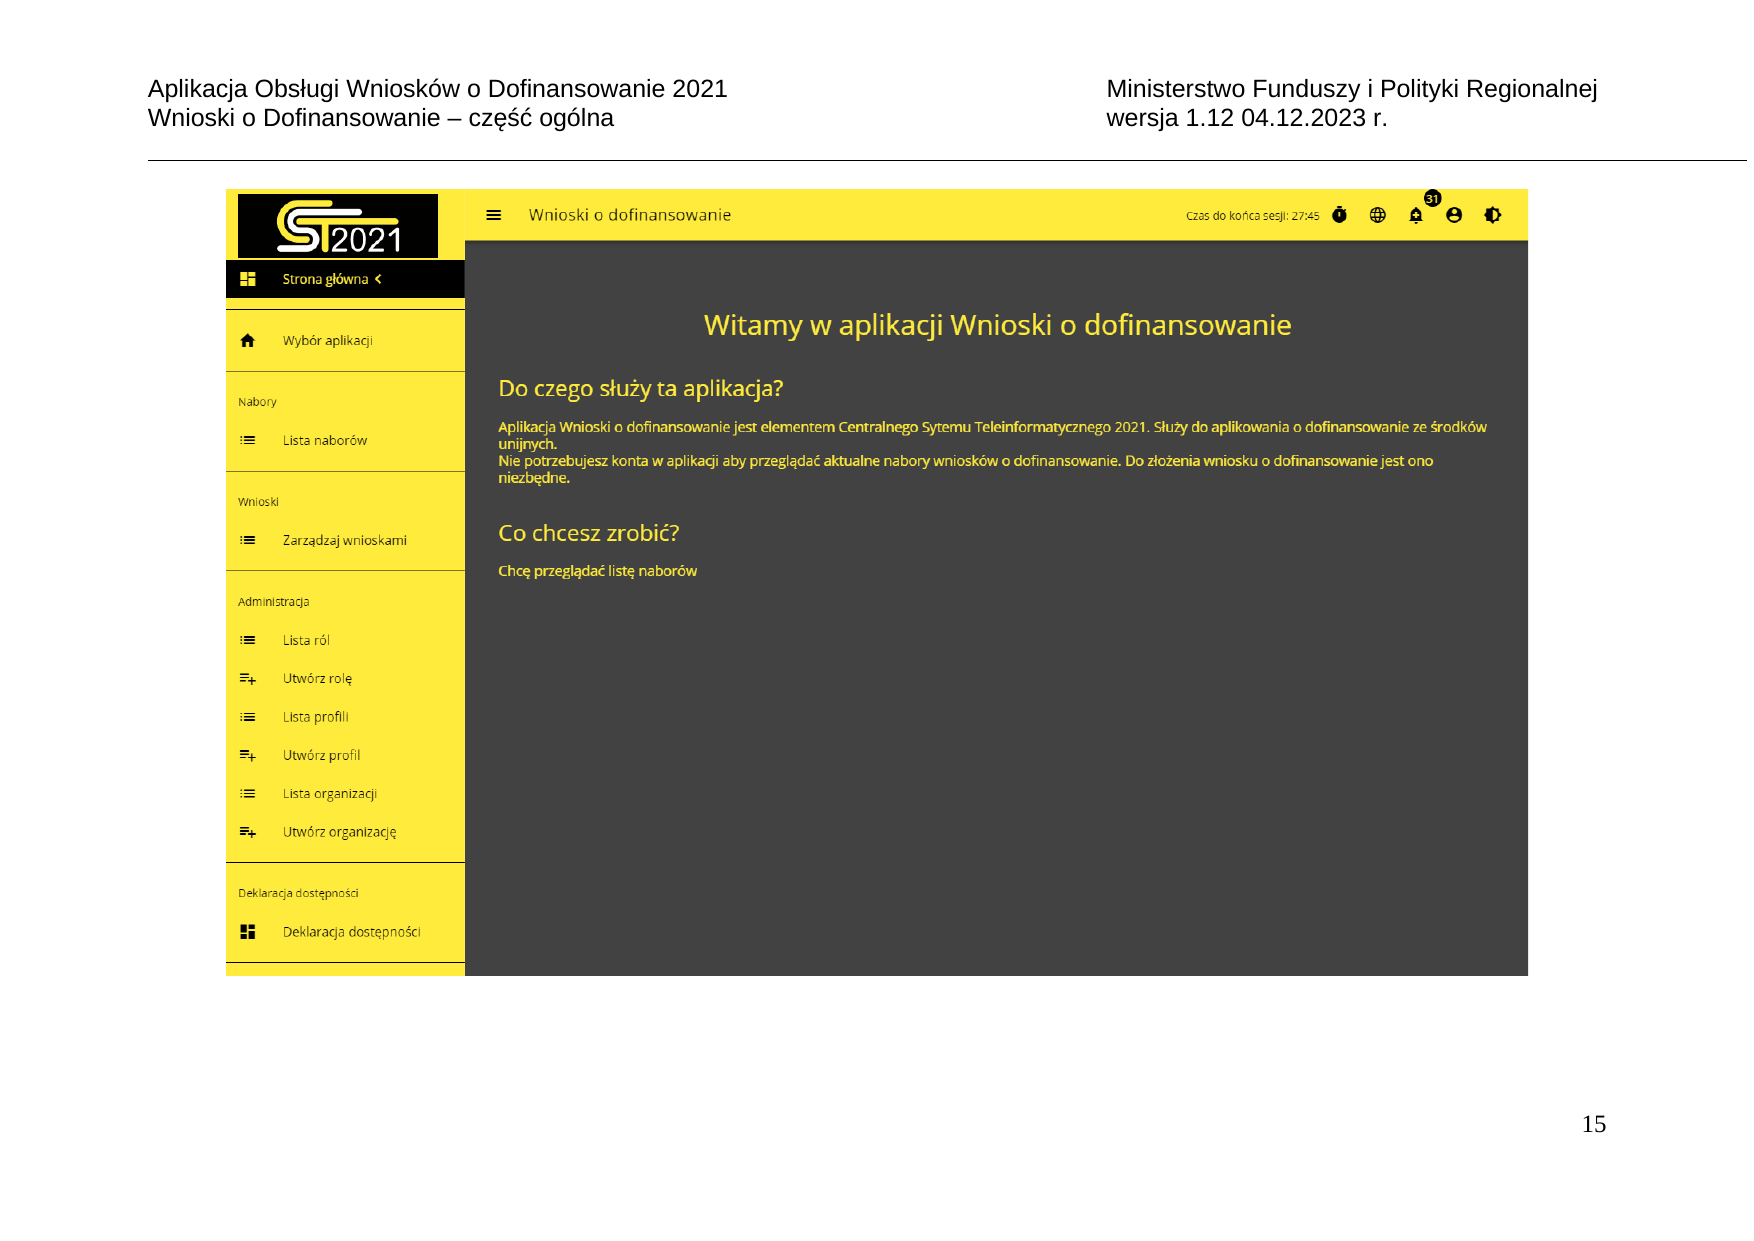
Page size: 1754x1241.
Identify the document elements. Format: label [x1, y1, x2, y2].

picture [226, 189, 1529, 976]
